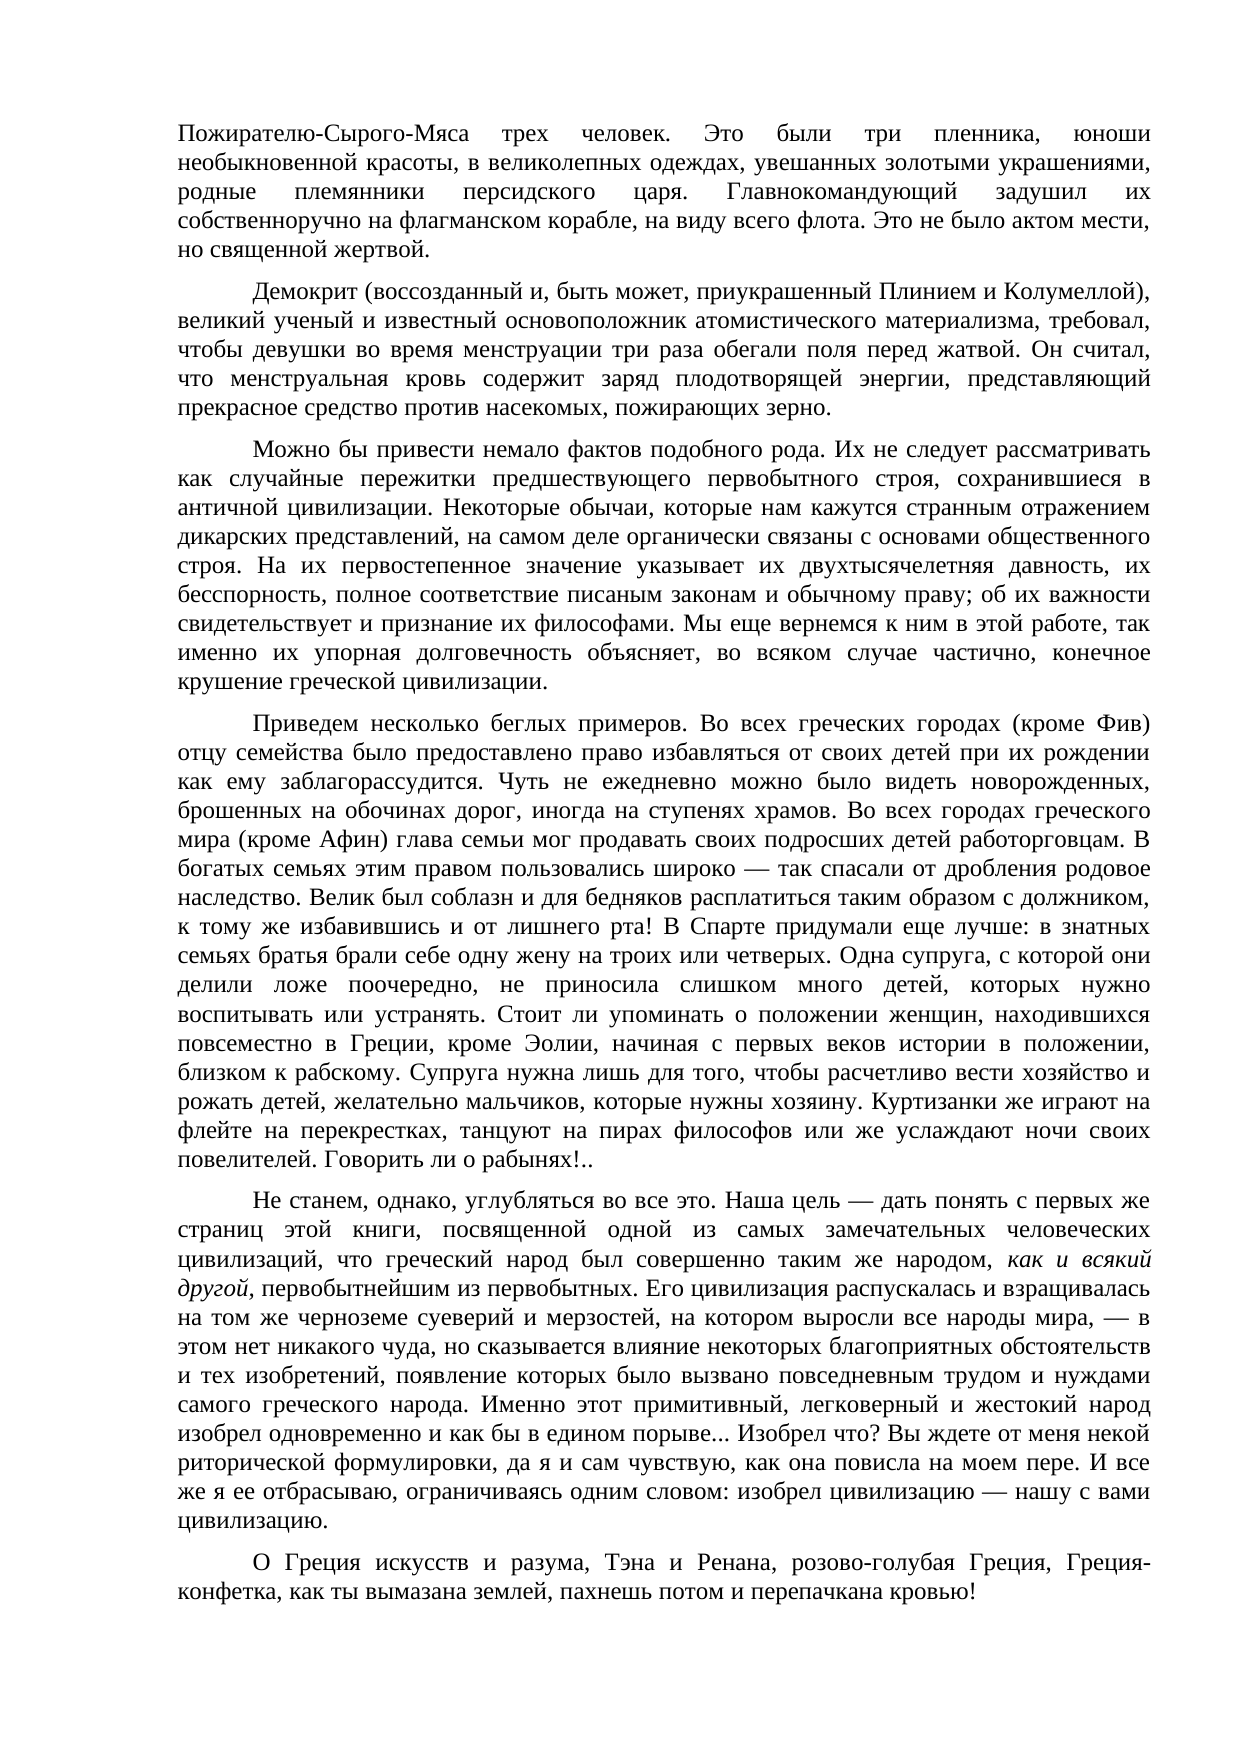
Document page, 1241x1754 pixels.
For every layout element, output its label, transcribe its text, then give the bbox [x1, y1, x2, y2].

text Демокрит (воссозданный и, быть может, приукрашенный Плинием и Колумеллой), великий ученый и известный основоположник атомистического материализма, требовал, чтобы девушки во время менструации три раза обегали поля перед жатвой. Он считал, что менструальная кровь содержит заряд плодотворящей энергии, представляющий прекрасное средство против насекомых, пожирающих зерно. [177, 276, 1152, 421]
text Можно бы привести немало фактов подобного рода. Их не следует рассматривать как случайные пережитки предшествующего первобытного строя, сохранившиеся в античной цивилизации. Некоторые обычаи, которые нам кажутся странным отражением дикарских представлений, на самом деле органически связаны с основами общественного строя. На их первостепенное значение указывает их двухтысячелетняя давность, их бесспорность, полное соответствие писаным законам и обычному праву; об их важности свидетельствует и признание их философами. Мы еще вернемся к ним в этой работе, так именно их упорная долговечность объясняет, во всяком случае частично, конечное крушение греческой цивилизации. [177, 434, 1152, 695]
text Не станем, однако, углубляться во все это. Наша цель — дать понять с первых же страниц этой книги, посвященной одной из самых замечательных человеческих цивилизаций, что греческий народ был совершенно таким же народом, как и всякий другой, первобытнейшим из первобытных. Его цивилизация распускалась и взращивалась на том же черноземе суеверий и мерзостей, на котором выросли все народы мира, — в этом нет никакого чуда, но сказывается влияние некоторых благоприятных обстоятельств и тех изобретений, появление которых было вызвано повседневным трудом и нуждами самого греческого народа. Именно этот примитивный, легковерный и жестокий народ изобрел одновременно и как бы в едином порыве... Изобрел что? Вы ждете от меня некой риторической формулировки, да я и сам чувствую, как она повисла на моем пере. И все же я ее отбрасываю, ограничиваясь одним словом: изобрел цивилизацию — нашу с вами цивилизацию. [177, 1185, 1152, 1534]
text Приведем несколько беглых примеров. Во всех греческих городах (кроме Фив) отцу семейства было предоставлено право избавляться от своих детей при их рождении как ему заблагорассудится. Чуть не ежедневно можно было видеть новорожденных, брошенных на обочинах дорог, иногда на ступенях храмов. Во всех городах греческого мира (кроме Афин) глава семьи мог продавать своих подросших детей работорговцам. В богатых семьях этим правом пользовались широко — так спасали от дробления родовое наследство. Велик был соблазн и для бедняков расплатиться таким образом с должником, к тому же избавившись и от лишнего рта! В Спарте придумали еще лучше: в знатных семьях братья брали себе одну жену на троих или четверых. Одна супруга, с которой они делили ложе поочередно, не приносила слишком много детей, которых нужно воспитывать или устранять. Стоит ли упоминать о положении женщин, находившихся повсеместно в Греции, кроме Эолии, начиная с первых веков истории в положении, близком к рабскому. Супруга нужна лишь для того, чтобы расчетливо вести хозяйство и рожать детей, желательно мальчиков, которые нужны хозяину. Куртизанки же играют на флейте на перекрестках, танцуют на пирах философов или же услаждают ночи своих повелителей. Говорить ли о рабынях!.. [177, 708, 1152, 1173]
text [177, 118, 1152, 263]
text О Греция искусств и разума, Тэна и Ренана, розово-голубая Греция, Греция-конфетка, как ты вымазана землей, пахнешь потом и перепачкана кровью! [177, 1547, 1152, 1605]
